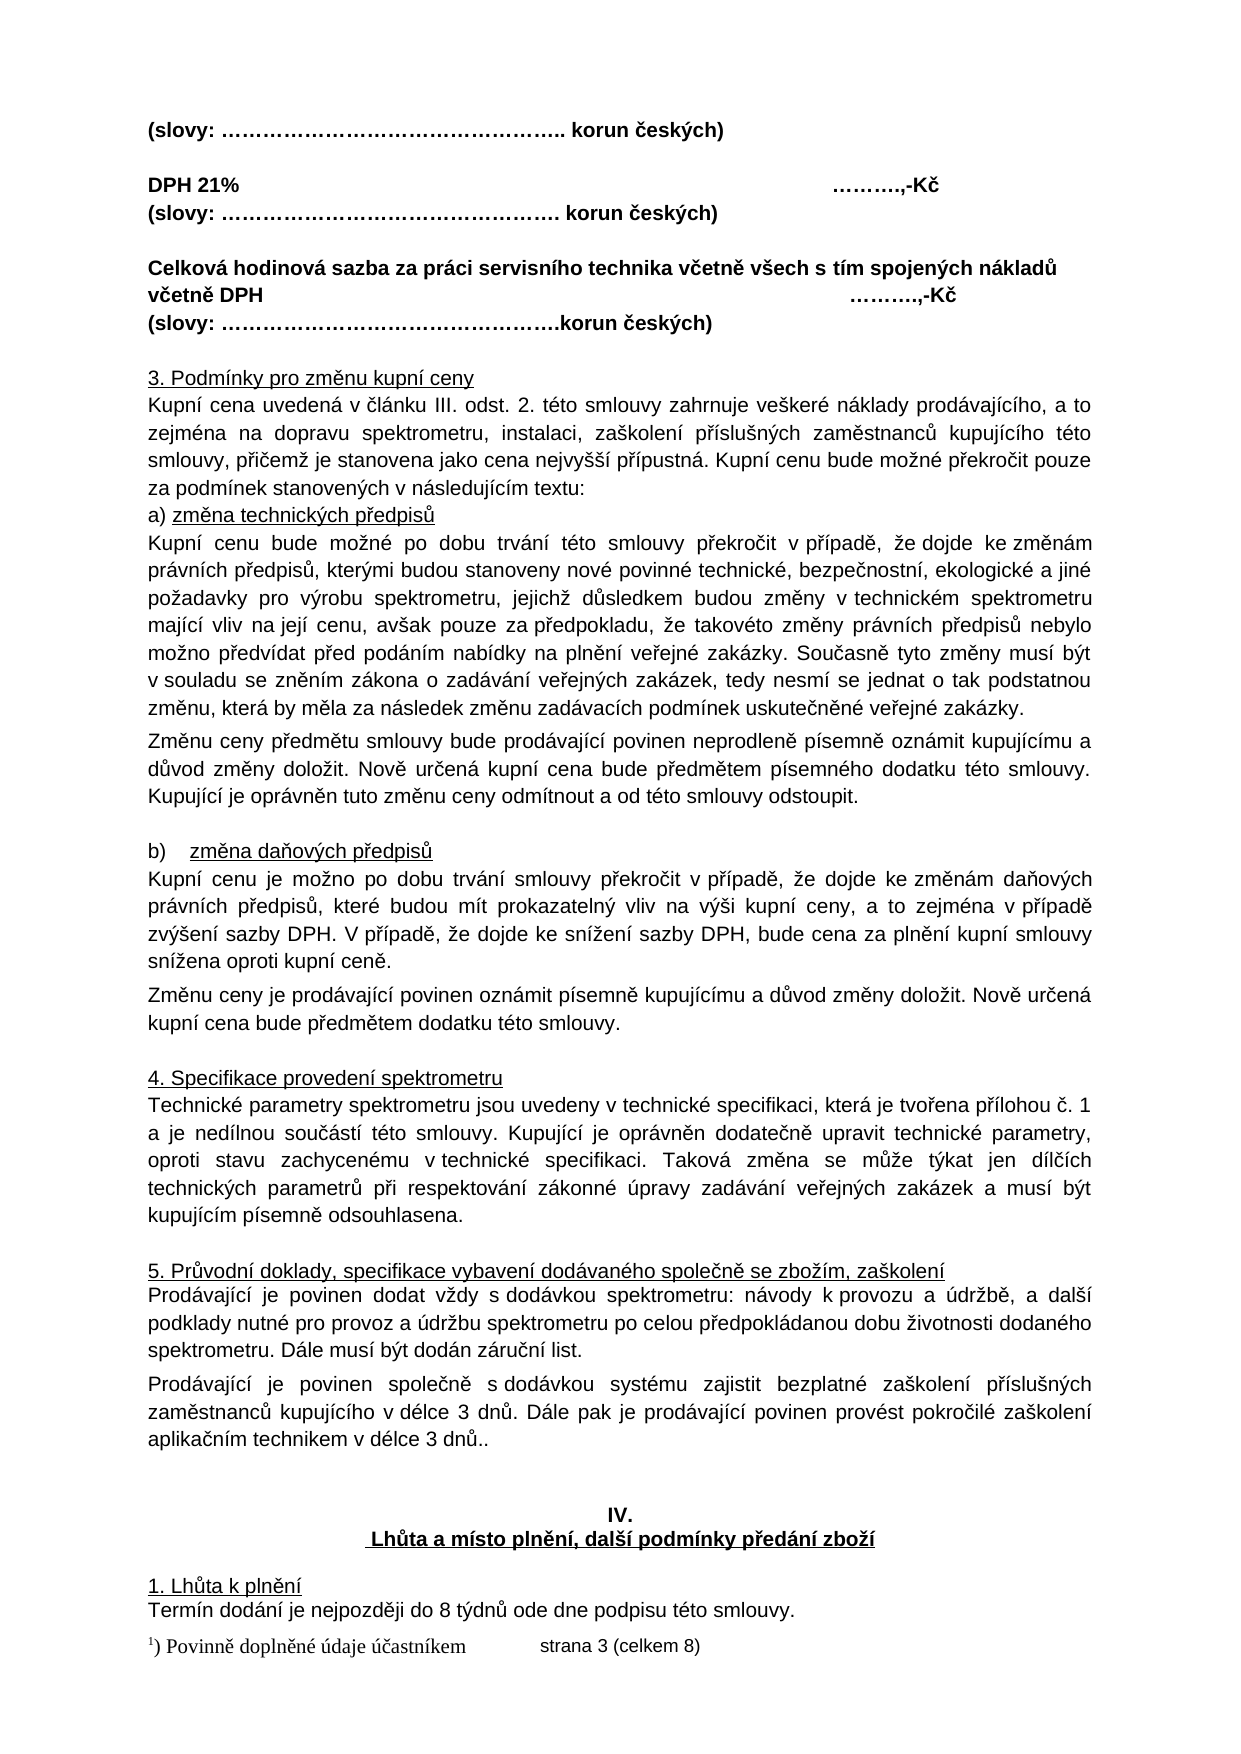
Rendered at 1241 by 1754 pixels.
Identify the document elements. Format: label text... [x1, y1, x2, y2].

text (slovy: ………………………………………….. korun českých) [148, 118, 1092, 142]
text Změnu ceny je prodávající povinen oznámit písemně kupujícímu a důvod změny doložit. Nově určená kupní cena bude předmětem dodatku této smlouvy. [148, 983, 1092, 1034]
text DPH 21% ……….,-Kč [148, 173, 1092, 197]
text Kupní cenu je možno po dobu trvání smlouvy překročit v případě, že dojde ke změnám daňových právních předpisů, které budou mít prokazatelný vliv na výši kupní ceny, a to zejména v případě zvýšení sazby DPH. V případě, že dojde ke snížení sazby DPH, bude cena za plnění kupní smlouvy snížena oproti kupní ceně. [148, 867, 1092, 973]
text Prodávající je povinen dodat vždy s dodávkou spektrometru: návody k provozu a údržbě, a další podklady nutné pro provoz a údržbu spektrometru po celou předpokládanou dobu životnosti dodaného spektrometru. Dále musí být dodán záruční list. [148, 1283, 1092, 1362]
text a) změna technických předpisů [148, 503, 1092, 527]
text Prodávající je povinen společně s dodávkou systému zajistit bezplatné zaškolení příslušných zaměstnanců kupujícího v délce 3 dnů. Dále pak je prodávající povinen provést pokročilé zaškolení aplikačním technikem v délce 3 dnů.. [148, 1372, 1092, 1451]
text Kupní cena uvedená v článku III. odst. 2. této smlouvy zahrnuje veškeré náklady prodávajícího, a to zejména na dopravu spektrometru, instalaci, zaškolení příslušných zaměstnanců kupujícího této smlouvy, přičemž je stanovena jako cena nejvyšší přípustná. Kupní cenu bude možné překročit pouze za podmínek stanovených v následujícím textu: [148, 393, 1092, 499]
text Změnu ceny předmětu smlouvy bude prodávající povinen neprodleně písemně oznámit kupujícímu a důvod změny doložit. Nově určená kupní cena bude předmětem písemného dodatku této smlouvy. Kupující je oprávněn tuto změnu ceny odmítnout a od této smlouvy odstoupit. [148, 729, 1092, 808]
text Technické parametry spektrometru jsou uvedeny v technické specifikaci, která je tvořena přílohou č. 1 a je nedílnou součástí této smlouvy. Kupující je oprávněn dodatečně upravit technické parametry, oproti stavu zachycenému v technické specifikaci. Taková změna se může týkat jen dílčích technických parametrů při respektování zákonné úpravy zadávání veřejných zakázek a musí být kupujícím písemně odsouhlasena. [148, 1093, 1092, 1227]
text (slovy: ………………………………………….korun českých) [148, 311, 1092, 334]
text Kupní cenu bude možné po dobu trvání této smlouvy překročit v případě, že dojde ke změnám právních předpisů, kterými budou stanoveny nové povinné technické, bezpečnostní, ekologické a jiné požadavky pro výrobu spektrometru, jejichž důsledkem budou změny v technickém spektrometru mající vliv na její cenu, avšak pouze za předpokladu, že takovéto změny právních předpisů nebylo možno předvídat před podáním nabídky na plnění veřejné zakázky. Současně tyto změny musí být v souladu se zněním zákona o zadávání veřejných zakázek, tedy nesmí se jednat o tak podstatnou změnu, která by měla za následek změnu zadávacích podmínek uskutečněné veřejné zakázky. [148, 531, 1092, 719]
text Termín dodání je nejpozději do 8 týdnů ode dne podpisu této smlouvy. [148, 1598, 1092, 1622]
text 3. Podmínky pro změnu kupní ceny [148, 366, 1092, 389]
text IV. [148, 1502, 1092, 1526]
text 4. Specifikace provedení spektrometru [148, 1066, 1092, 1089]
text 1. Lhůta k plnění [148, 1574, 1092, 1598]
text 5. Průvodní doklady, specifikace vybavení dodávaného společně se zbožím, zaškolení [148, 1259, 1092, 1283]
text včetně DPH ……….,-Kč [148, 283, 1092, 307]
text Lhůta a místo plnění, další podmínky předání zboží [148, 1526, 1092, 1550]
text (slovy: …………………………………………. korun českých) [148, 201, 1092, 224]
text Celková hodinová sazba za práci servisního technika včetně všech s tím spojených nákladů [148, 256, 1092, 279]
text b) změna daňových předpisů [148, 839, 1092, 863]
